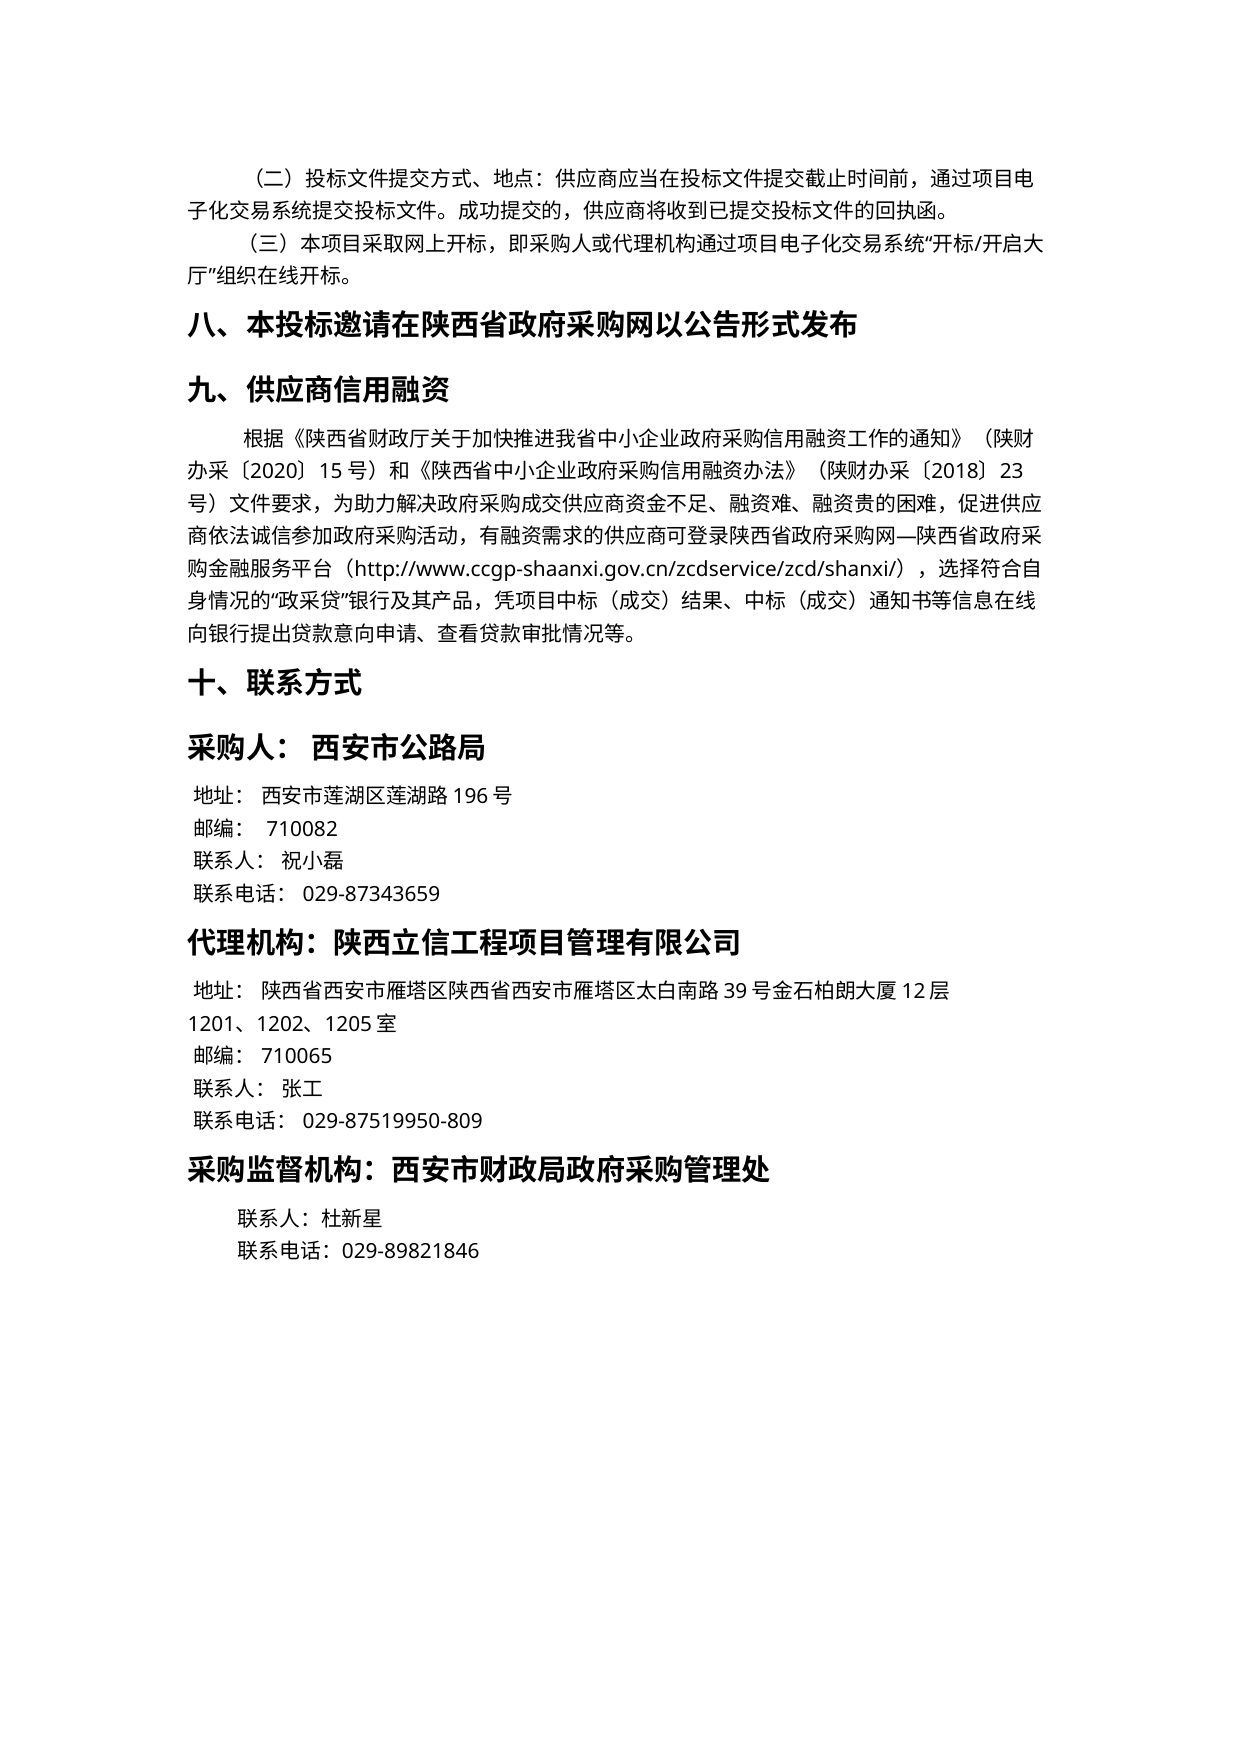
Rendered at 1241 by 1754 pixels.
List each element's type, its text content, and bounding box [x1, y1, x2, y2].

text 地址： 陕西省西安市雁塔区陕西省西安市雁塔区太白南路39号金石柏朗大厦12层1201、1202、1205室 [187, 974, 1053, 1039]
text 联系电话： 029-87343659 [187, 877, 1053, 909]
text 联系电话： 029-87519950-809 [187, 1104, 1053, 1137]
text 联系电话：029-89821846 [187, 1234, 1053, 1267]
text 地址： 西安市莲湖区莲湖路196号 [187, 779, 1053, 812]
text 八、本投标邀请在陕西省政府采购网以公告形式发布 [187, 292, 1053, 357]
text 邮编： 710082 [187, 812, 1053, 844]
text 根据《陕西省财政厅关于加快推进我省中小企业政府采购信用融资工作的通知》（陕财办采〔2020〕15 号）和《陕西省中小企业政府采购信用融资办法》（陕财办采〔2018〕23 号）文件要求，为助力解决政府采购成交供应商资金不足、融资难、融资贵的困难，促进供应商依法诚信参加政府采购活动，有融资需求的供应商可登录陕西省政府采购网—陕西省政府采购金融服务平台（http://www.ccgp-shaanxi.gov.cn/zcdservice/zcd/shanxi/），选择符合自身情况的“政采贷”银行及其产品，凭项目中标（成交）结果、中标（成交）通知书等信息在线向银行提出贷款意向申请、查看贷款审批情况等。 [187, 422, 1053, 649]
text 联系人： 祝小磊 [187, 844, 1053, 877]
text 采购监督机构：西安市财政局政府采购管理处 [187, 1137, 1053, 1202]
text （三）本项目采取网上开标，即采购人或代理机构通过项目电子化交易系统“开标/开启大厅”组织在线开标。 [187, 227, 1053, 292]
text 联系人：杜新星 [187, 1202, 1053, 1234]
text 九、供应商信用融资 [187, 357, 1053, 422]
text 联系人： 张工 [187, 1072, 1053, 1104]
text 邮编： 710065 [187, 1039, 1053, 1072]
text 采购人： 西安市公路局 [187, 714, 1053, 779]
text （二）投标文件提交方式、地点：供应商应当在投标文件提交截止时间前，通过项目电子化交易系统提交投标文件。成功提交的，供应商将收到已提交投标文件的回执函。 [187, 162, 1053, 227]
text 代理机构：陕西立信工程项目管理有限公司 [187, 909, 1053, 974]
text 十、联系方式 [187, 649, 1053, 714]
